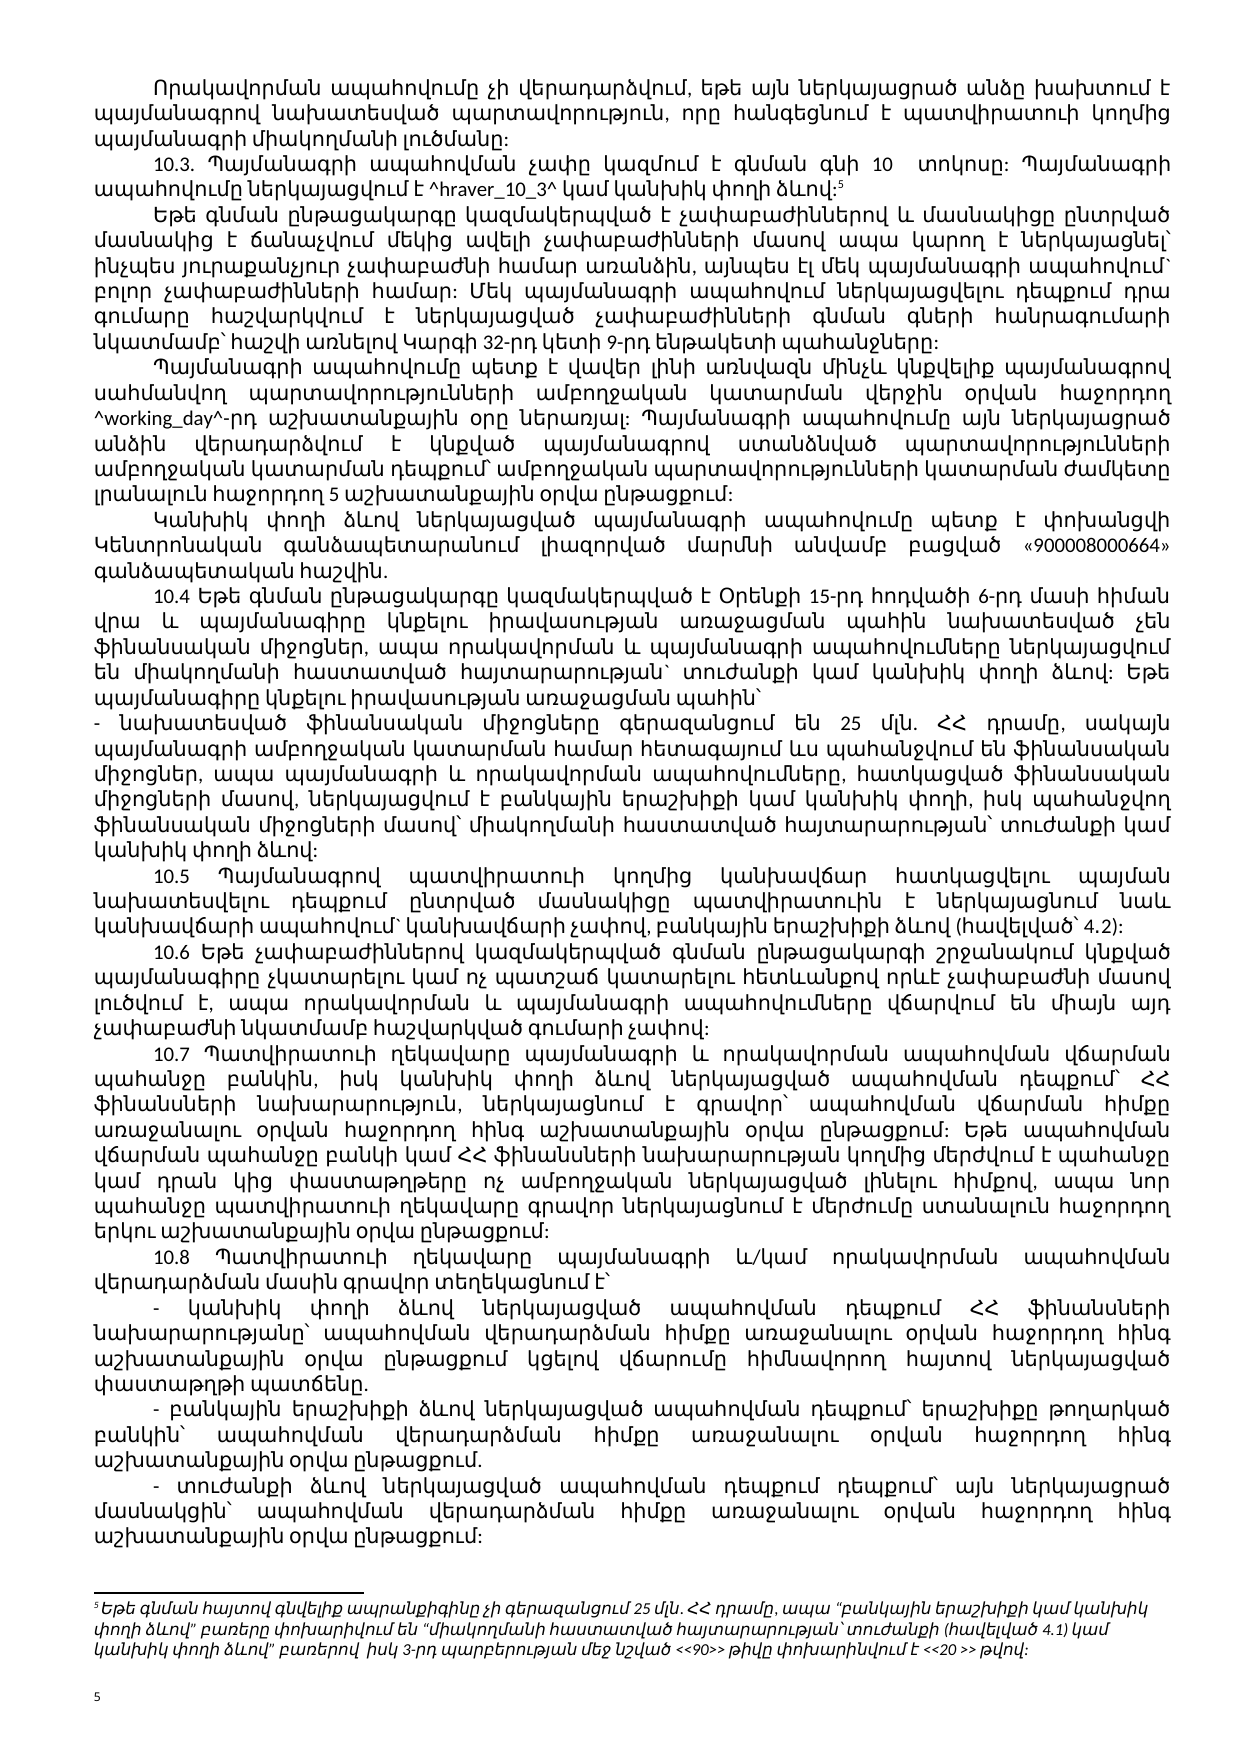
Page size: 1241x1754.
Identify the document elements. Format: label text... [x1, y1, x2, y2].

text 10.5 Պայմանագրով պատվիրատուի կողմից կանխավճար հատկացվելու պայման նախատեսվելու դեպքում ընտրված մասնակիցը պատվիրատուին է ներկայացնում նաև կանխավճարի ապահովում` կանխավճարի չափով, բանկային երաշխիքի ձևով (հավելված՝ 4․2): [94, 863, 1171, 939]
text - նախատեսված ֆինանսական միջոցները գերազանցում են 25 մլն. ՀՀ դրամը, սակայն պայմանագրի ամբողջական կատարման համար հետագայում ևս պահանջվում են ֆինանսական միջոցներ, ապա պայմանագրի և որակավորման ապահովումները, հատկացված ֆինանսական միջոցների մասով, ներկայացվում է բանկային երաշխիքի կամ կանխիկ փողի, իսկ պահանջվող ֆինանսական միջոցների մասով՝ միակողմանի հաստատված հայտարարության՝ տուժանքի կամ կանխիկ փողի ձևով: [94, 710, 1171, 863]
text Եթե գնման ընթացակարգը կազմակերպված է չափաբաժիններով և մասնակիցը ընտրված մասնակից է ճանաչվում մեկից ավելի չափաբաժինների մասով ապա կարող է ներկայացնել՝ ինչպես յուրաքանչյուր չափաբաժնի համար առանձին, այնպես էլ մեկ պայմանագրի ապահովում` բոլոր չափաբաժինների համար: Մեկ պայմանագրի ապահովում ներկայացվելու դեպքում դրա գումարը հաշվարկվում է ներկայացված չափաբաժինների գնման գների հանրագումարի նկատմամբ՝ հաշվի առնելով Կարգի 32-րդ կետի 9-րդ ենթակետի պահանջները: [94, 202, 1171, 354]
text Որակավորման ապահովումը չի վերադարձվում, եթե այն ներկայացրած անձը խախտում է պայմանագրով նախատեսված պարտավորություն, որը հանգեցնում է պատվիրատուի կողմից պայմանագրի միակողմանի լուծմանը: [94, 75, 1171, 151]
text 10.8 Պատվիրատուի ղեկավարը պայմանագրի և/կամ որակավորման ապահովման վերադարձման մասին գրավոր տեղեկացնում է՝ [94, 1244, 1171, 1295]
text - տուժանքի ձևով ներկայացված ապահովման դեպքում դեպքում՝ այն ներկայացրած մասնակցին՝ ապահովման վերադարձման հիմքը առաջանալու օրվան հաջորդող հինգ աշխատանքային օրվա ընթացքում: [94, 1473, 1171, 1549]
text - կանխիկ փողի ձևով ներկայացված ապահովման դեպքում ՀՀ ֆինանսների նախարարությանը՝ ապահովման վերադարձման հիմքը առաջանալու օրվան հաջորդող հինգ աշխատանքային օրվա ընթացքում կցելով վճարումը հիմնավորող հայտով ներկայացված փաստաթղթի պատճենը. [94, 1295, 1171, 1397]
text Կանխիկ փողի ձևով ներկայացված պայմանագրի ապահովումը պետք է փոխանցվի Կենտրոնական գանձապետարանում լիազորված մարմնի անվամբ բացված «900008000664» գանձապետական հաշվին. [94, 507, 1171, 583]
text 10.7 Պատվիրատուի ղեկավարը պայմանագրի և որակավորման ապահովման վճարման պահանջը բանկին, իսկ կանխիկ փողի ձևով ներկայացված ապահովման դեպքում՝ ՀՀ ֆինանսների նախարարություն, ներկայացնում է գրավոր՝ ապահովման վճարման հիմքը առաջանալու օրվան հաջորդող հինգ աշխատանքային օրվա ընթացքում: Եթե ապահովման վճարման պահանջը բանկի կամ ՀՀ ֆինանսների նախարարության կողմից մերժվում է պահանջը կամ դրան կից փաստաթղթերը ոչ ամբողջական ներկայացված լինելու հիմքով, ապա նոր պահանջը պատվիրատուի ղեկավարը գրավոր ներկայացնում է մերժումը ստանալուն հաջորդող երկու աշխատանքային օրվա ընթացքում: [94, 1041, 1171, 1244]
text 10.4 Եթե գնման ընթացակարգը կազմակերպված է Օրենքի 15-րդ հոդվածի 6-րդ մասի հիման վրա և պայմանագիրը կնքելու իրավասության առաջացման պահին նախատեսված չեն ֆինանսական միջոցներ, ապա որակավորման և պայմանագրի ապահովումները ներկայացվում են միակողմանի հաստատված հայտարարության` տուժանքի կամ կանխիկ փողի ձևով: Եթե պայմանագիրը կնքելու իրավասության առաջացման պահին՝ [94, 583, 1171, 710]
text 10.6 Եթե չափաբաժիններով կազմակերպված գնման ընթացակարգի շրջանակում կնքված պայմանագիրը չկատարելու կամ ոչ պատշաճ կատարելու հետևանքով որևէ չափաբաժնի մասով լուծվում է, ապա որակավորման և պայմանագրի ապահովումները վճարվում են միայն այդ չափաբաժնի նկատմամբ հաշվարկված գումարի չափով: [94, 939, 1171, 1041]
text 10.3. Պայմանագրի ապահովման չափը կազմում է գնման գնի 10 տոկոսը: Պայմանագրի ապահովումը ներկայացվում է ^hraver_10_3^ կամ կանխիկ փողի ձևով: [94, 151, 1171, 202]
text - բանկային երաշխիքի ձևով ներկայացված ապահովման դեպքում՝ երաշխիքը թողարկած բանկին՝ ապահովման վերադարձման հիմքը առաջանալու օրվան հաջորդող հինգ աշխատանքային օրվա ընթացքում. [94, 1397, 1171, 1473]
text Պայմանագրի ապահովումը պետք է վավեր լինի առնվազն մինչև կնքվելիք պայմանագրով սահմանվող պարտավորությունների ամբողջական կատարման վերջին օրվան հաջորդող ^working_day^-րդ աշխատանքային օրը ներառյալ: Պայմանագրի ապահովումը այն ներկայացրած անձին վերադարձվում է կնքված պայմանագրով ստանձնված պարտավորությունների ամբողջական կատարման դեպքում՝ ամբողջական պարտավորությունների կատարման ժամկետը լրանալուն հաջորդող 5 աշխատանքային օրվա ընթացքում: [94, 354, 1171, 507]
